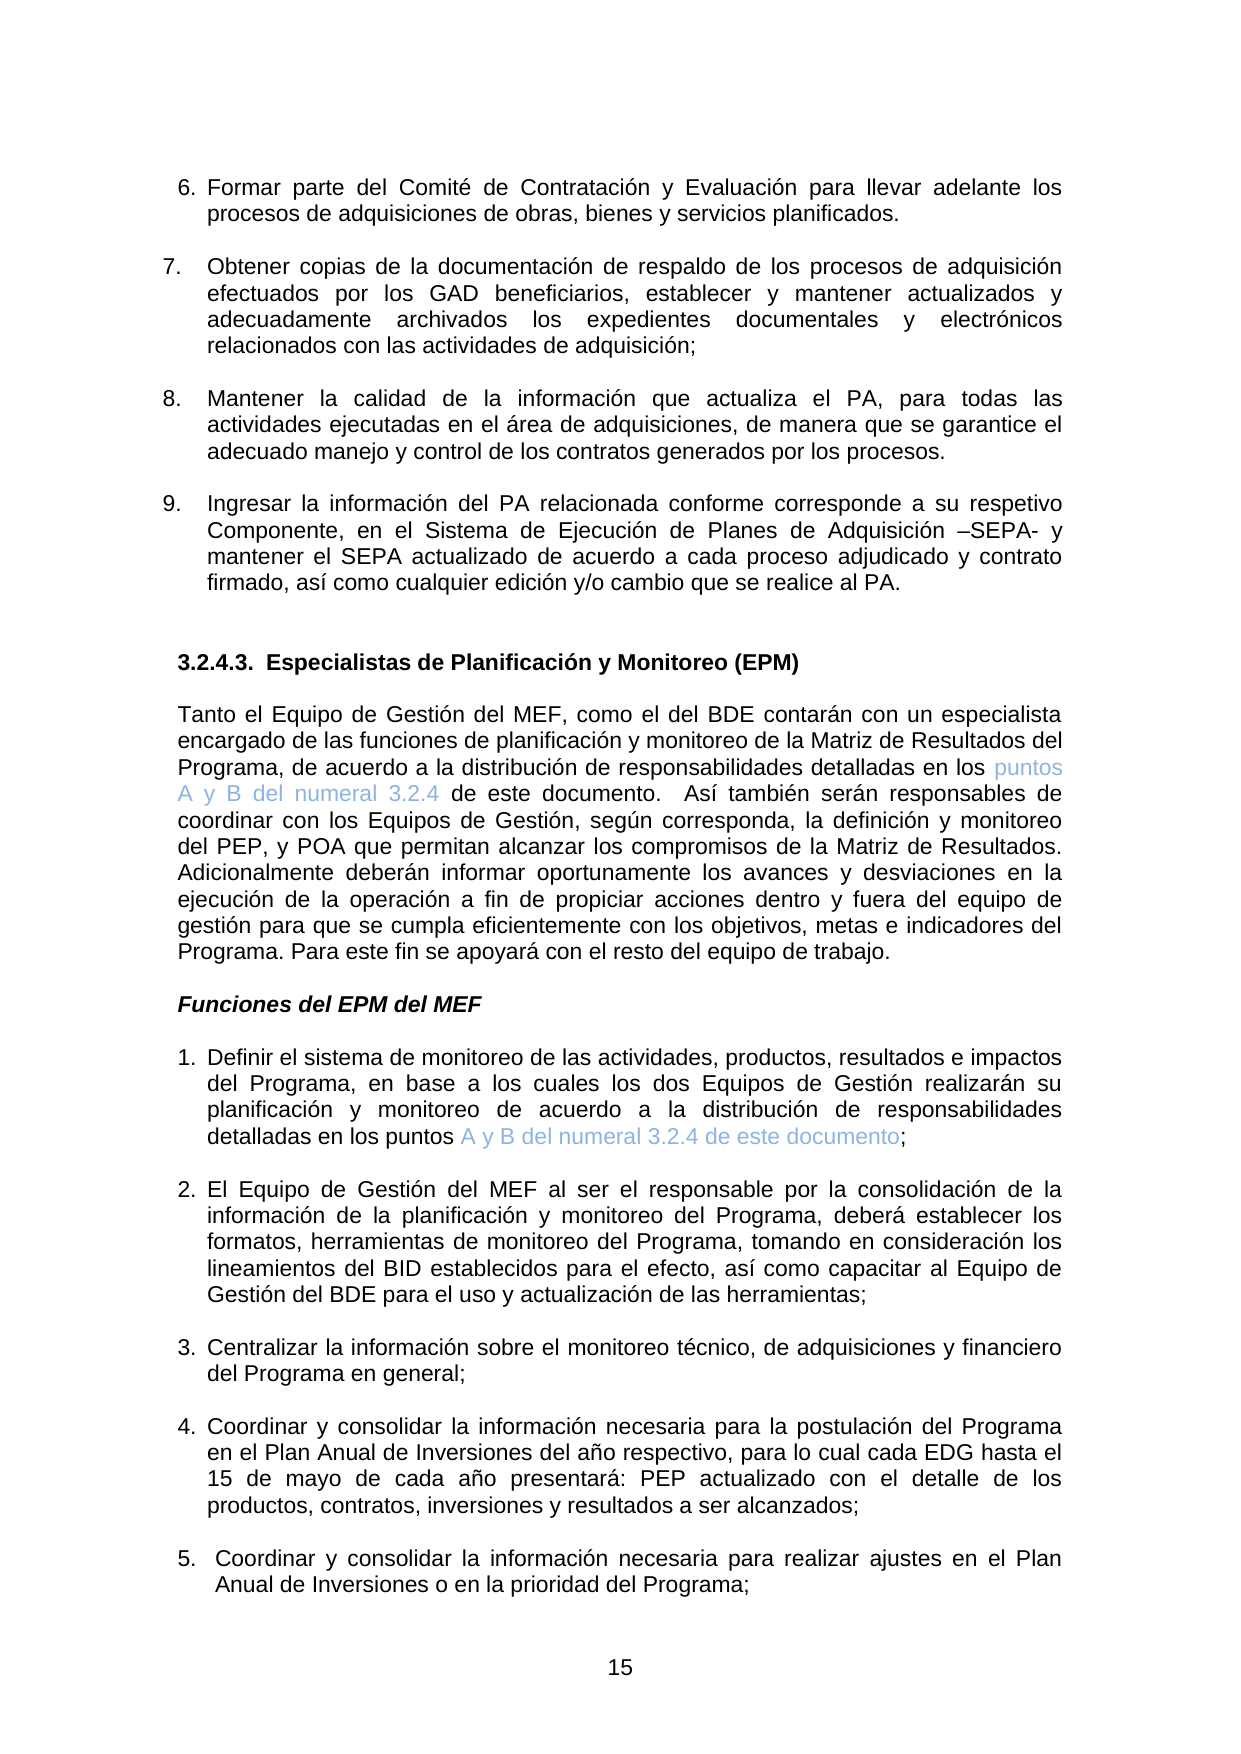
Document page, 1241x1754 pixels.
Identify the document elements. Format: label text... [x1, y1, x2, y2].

list El Equipo de Gestión del MEF al ser el responsable por la consolidación de la información de la planificación y monitoreo del Programa, deberá establecer los formatos, herramientas de monitoreo del Programa, tomando en consideración los lineamientos del BID establecidos para el efecto, así como capacitar al Equipo de Gestión del BDE para el uso y actualización de las herramientas; [177, 1176, 1063, 1307]
subtitle Especialistas de Planificación y Monitoreo (EPM) [177, 648, 1063, 675]
list Obtener copias de la documentación de respaldo de los procesos de adquisición efectuados por los GAD beneficiarios, establecer y mantener actualizados y adecuadamente archivados los expedientes documentales y electrónicos relacionados con las actividades de adquisición; [162, 253, 1063, 358]
list Coordinar y consolidar la información necesaria para la postulación del Programa en el Plan Anual de Inversiones del año respectivo, para lo cual cada EDG hasta el 15 de mayo de cada año presentará: PEP actualizado con el detalle de los productos, contratos, inversiones y resultados a ser alcanzados; [177, 1413, 1063, 1518]
list Formar parte del Comité de Contratación y Evaluación para llevar adelante los procesos de adquisiciones de obras, bienes y servicios planificados. [177, 174, 1063, 227]
subtitle Funciones del EPM del MEF [177, 991, 1063, 1017]
list Centralizar la información sobre el monitoreo técnico, de adquisiciones y financiero del Programa en general; [177, 1334, 1063, 1386]
text Tanto el Equipo de Gestión del MEF, como el del BDE contarán con un especialista encargado de las funciones de planificación y monitoreo de la Matriz de Resultados del Programa, de acuerdo a la distribución de responsabilidades detalladas en los puntos A y B del numeral 3.2.4 de este documento. Así también serán responsables de coordinar con los Equipos de Gestión, según corresponda, la definición y monitoreo del PEP, y POA que permitan alcanzar los compromisos de la Matriz de Resultados. Adicionalmente deberán informar oportunamente los avances y desviaciones en la ejecución de la operación a fin de propiciar acciones dentro y fuera del equipo de gestión para que se cumpla eficientemente con los objetivos, metas e indicadores del Programa. Para este fin se apoyará con el resto del equipo de trabajo. [177, 701, 1063, 965]
list Ingresar la información del PA relacionada conforme corresponde a su respetivo Componente, en el Sistema de Ejecución de Planes de Adquisición –SEPA- y mantener el SEPA actualizado de acuerdo a cada proceso adjudicado y contrato firmado, así como cualquier edición y/o cambio que se realice al PA. [162, 490, 1063, 596]
list Mantener la calidad de la información que actualiza el PA, para todas las actividades ejecutadas en el área de adquisiciones, de manera que se garantice el adecuado manejo y control de los contratos generados por los procesos. [162, 385, 1063, 464]
list Definir el sistema de monitoreo de las actividades, productos, resultados e impactos del Programa, en base a los cuales los dos Equipos de Gestión realizarán su planificación y monitoreo de acuerdo a la distribución de responsabilidades detalladas en los puntos A y B del numeral 3.2.4 de este documento; [177, 1044, 1063, 1149]
list Coordinar y consolidar la información necesaria para realizar ajustes en el Plan Anual de Inversiones o en la prioridad del Programa; [177, 1544, 1063, 1597]
